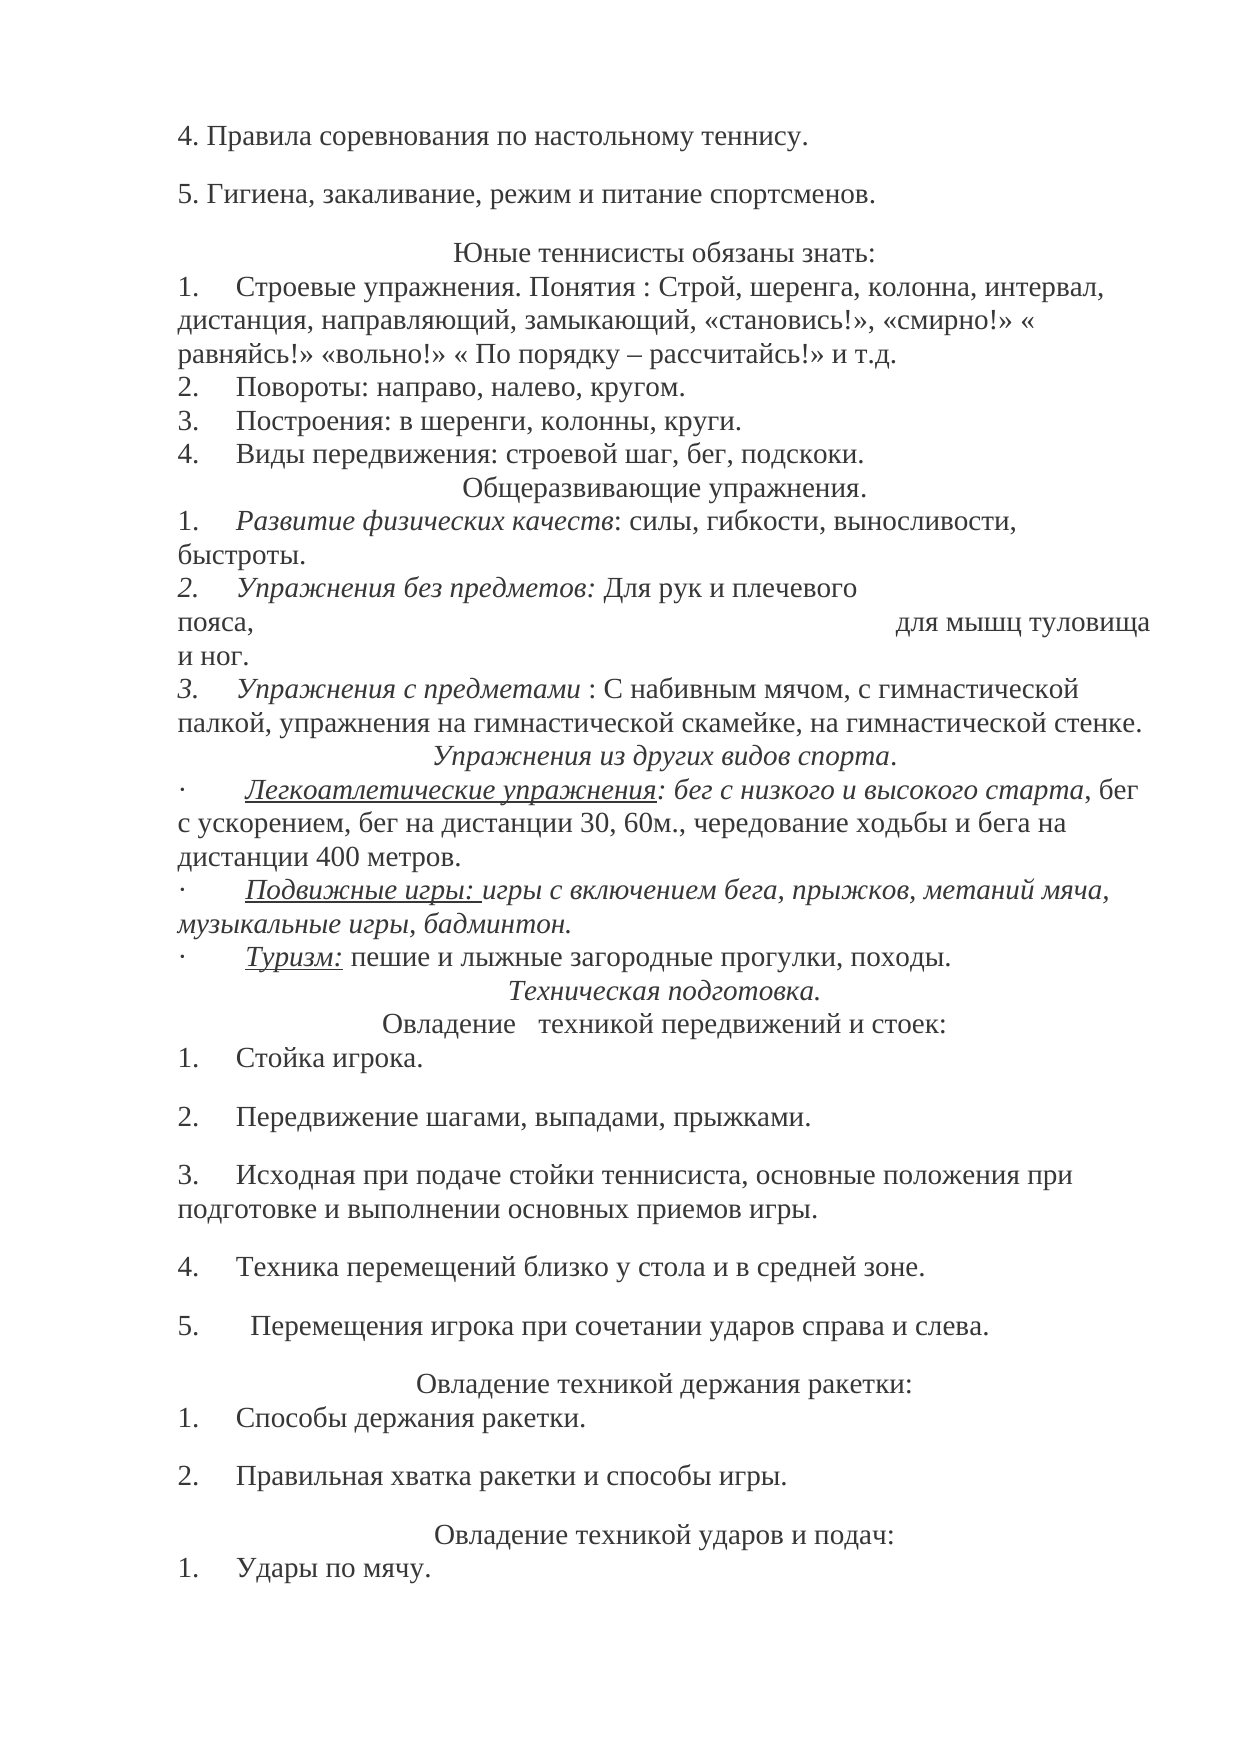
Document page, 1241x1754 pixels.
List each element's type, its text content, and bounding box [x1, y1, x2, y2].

text 4. Техника перемещений близко у стола и в средней зоне. [177, 1249, 1152, 1283]
text Упражнения из других видов спорта. [177, 738, 1152, 772]
text 2. Правильная хватка ракетки и способы игры. [177, 1458, 1152, 1492]
text Овладение техникой держания ракетки: [177, 1366, 1152, 1400]
text 2. Повороты: направо, налево, кругом. [177, 369, 1152, 403]
text 1. Развитие физических качеств: силы, гибкости, выносливости, быстроты. [177, 503, 1152, 571]
text · Подвижные игры: игры с включением бега, прыжков, метаний мяча, музыкальные игры, бадминтон. [177, 872, 1152, 939]
text · Легкоатлетические упражнения: бег с низкого и высокого старта, бег с ускорением, бег на дистанции 30, 60м., чередование ходьбы и бега на дистанции 400 метров. [177, 772, 1152, 872]
text 1. Стойка игрока. [177, 1040, 1152, 1074]
text 1. Способы держания ракетки. [177, 1400, 1152, 1433]
text Овладение техникой ударов и подач: [177, 1517, 1152, 1551]
text Общеразвивающие упражнения. [177, 470, 1152, 503]
text 1. Удары по мячу. [177, 1551, 1152, 1584]
text 1. Строевые упражнения. Понятия : Строй, шеренга, колонна, интервал, дистанция, направляющий, замыкающий, «становись!», «смирно!» « равняйсь!» «вольно!» « По порядку – рассчитайсь!» и т.д. [177, 269, 1152, 369]
text Юные теннисисты обязаны знать: [177, 235, 1152, 269]
text · Туризм: пешие и лыжные загородные прогулки, походы. [177, 939, 1152, 973]
text 5. Гигиена, закаливание, режим и питание спортсменов. [177, 177, 1152, 210]
text 2. Передвижение шагами, выпадами, прыжками. [177, 1099, 1152, 1132]
text 4. Правила соревнования по настольному теннису. [177, 118, 1152, 152]
text 2. Упражнения без предметов: Для рук и плечевого пояса, для мышц туловища и ног. [177, 571, 1152, 671]
text Техническая подготовка. [177, 973, 1152, 1007]
text 3. Построения: в шеренги, колонны, круги. [177, 403, 1152, 436]
text 5. Перемещения игрока при сочетании ударов справа и слева. [177, 1308, 1152, 1341]
text Овладение техникой передвижений и стоек: [177, 1007, 1152, 1040]
text 3. Исходная при подаче стойки теннисиста, основные положения при подготовке и выполнении основных приемов игры. [177, 1157, 1152, 1224]
text 3. Упражнения с предметами : С набивным мячом, с гимнастической палкой, упражнения на гимнастической скамейке, на гимнастической стенке. [177, 671, 1152, 738]
text 4. Виды передвижения: строевой шаг, бег, подскоки. [177, 436, 1152, 470]
